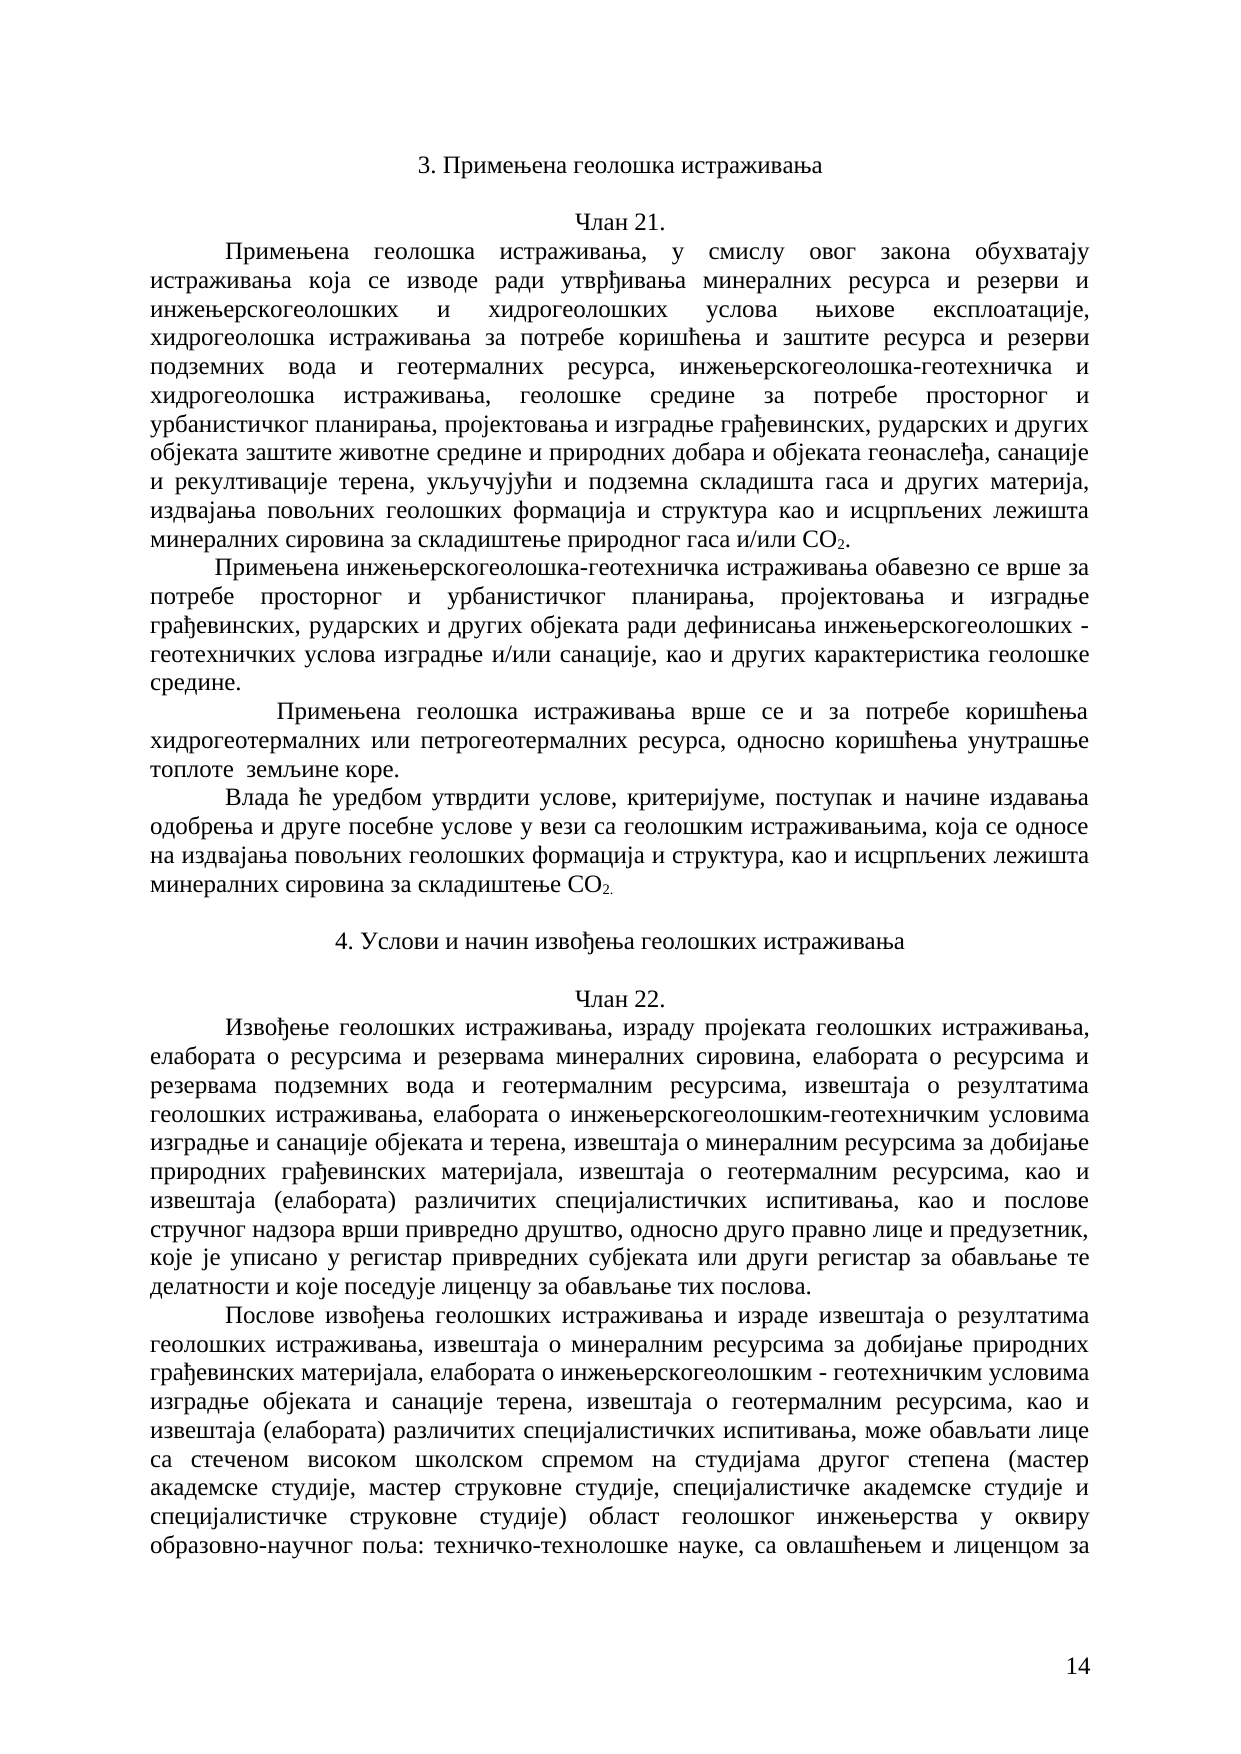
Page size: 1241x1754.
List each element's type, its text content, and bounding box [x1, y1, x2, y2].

text 4. Услови и начин извођења геолошких истраживања [150, 926, 1090, 955]
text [150, 1300, 1090, 1530]
text Примењена геолошка истраживања врше се и за потребе коришћења хидрогеотермалних или петрогеотермалних ресурса, односно коришћења унутрашње топлоте земљине коре. [150, 696, 1090, 782]
text Члан 21. [150, 207, 1090, 236]
text Влада ће уредбом утврдити услове, критеријуме, поступак и начине издавања одобрења и друге посебне услове у вези са геолошким истраживањима, која се односе на издвајања повољних геолошких формација и структура, као и исцрпљених лежишта минералних сировина за складиштење CО2. [150, 782, 1090, 897]
text 3. Примењена геолошка истраживања [150, 150, 1090, 179]
text Примењена инжењерскогеолошка-геотехничка истраживања обавезно се врше за потребе просторног и урбанистичког планирања, пројектовања и изградње грађевинских, рударских и других објеката ради дефинисања инжењерскогеолошких -геотехничких услова изградње и/или санације, као и других карактеристика геолошке средине. [150, 552, 1090, 696]
text Члан 22. [150, 984, 1090, 1012]
text Примењена геолошка истраживања, у смислу овог закона обухватају истраживања која се изводе ради утврђивања минералних ресурса и резерви и инжењерскогеолошких и хидрогеолошких услова њихове експлоатације, хидрогеолошка истраживања за потребе коришћења и заштите ресурса и резерви подземних вода и геотермалних ресурса, инжењерскогеолошка-геотехничка и хидрогеолошка истраживања, геолошке средине за потребе просторног и урбанистичког планирања, пројектовања и изградње грађевинских, рударских и других објеката заштите животне средине и природних добара и објеката геонаслеђа, санације и рекултивације терена, укључујући и подземна складишта гаса и других материја, издвајања повољних геолошких формација и структура као и исцрпљених лежишта минералних сировина за складиштење природног гаса и/или CO2. [150, 236, 1090, 552]
text Извођење геолошких истраживања, израду пројеката геолошких истраживања, елабората о ресурсима и резервама минералних сировина, елабората о ресурсима и резервама подземних вода и геотермалним ресурсима, извештаја о резултатима геолошких истраживања, eлабората о инжењерскогеолошким-геотехничким условима изградње и санације објеката и терена, извештаја о минералним ресурсима за добијање природних грађевинских материјала, извештаја о геотермалним ресурсима, као и извештаја (елабората) различитих специјалистичких испитивања, као и послове стручног надзора врши привредно друштво, односно друго правно лице и предузетник, које је уписано у регистар привредних субјеката или други регистар за обављање те делатности и које поседује лиценцу за обављање тих послова. [150, 1012, 1090, 1300]
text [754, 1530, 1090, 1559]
